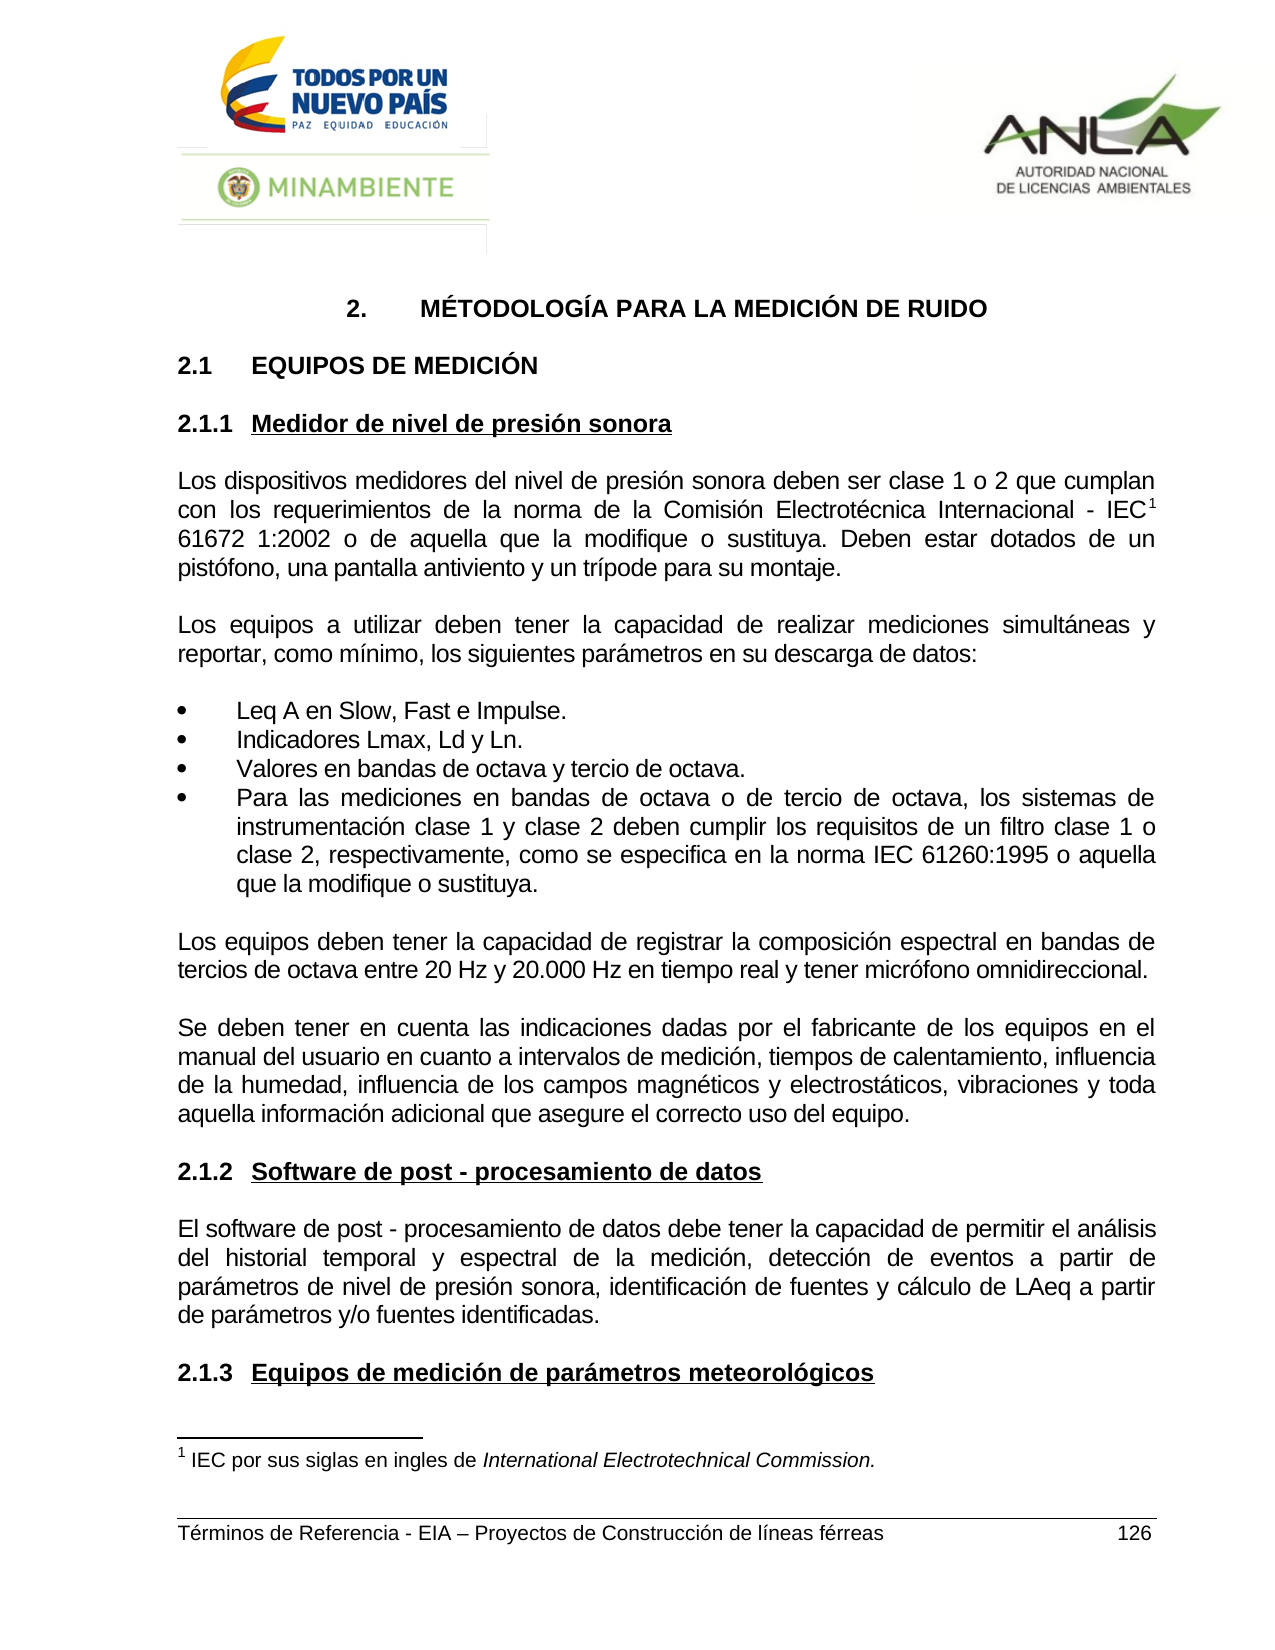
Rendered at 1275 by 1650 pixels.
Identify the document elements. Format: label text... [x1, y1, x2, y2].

subtitle Medidor de nivel de presión sonora [177, 409, 1157, 437]
picture [178, 26, 493, 254]
list Indicadores Lmax, Ld y Ln. [177, 725, 1157, 754]
text Los equipos a utilizar deben tener la capacidad de realizar mediciones simultáneas y reportar, como mínimo, los siguientes parámetros en su descarga de datos: [177, 610, 1157, 667]
picture [915, 60, 1275, 216]
text Se deben tener en cuenta las indicaciones dadas por el fabricante de los equipos en el manual del usuario en cuanto a intervalos de medición, tiempos de calentamiento, influencia de la humedad, influencia de los campos magnéticos y electrostáticos, vibraciones y toda aquella información adicional que asegure el correcto uso del equipo. [177, 1013, 1157, 1128]
subtitle Software de post - procesamiento de datos [177, 1157, 1157, 1185]
text Los dispositivos medidores del nivel de presión sonora deben ser clase 1 o 2 que cumplan con los requerimientos de la norma de la Comisión Electrotécnica Internacional - IEC 61672 1:2002 o de aquella que la modifique o sustituya. Deben estar dotados de un pistófono, una pantalla antiviento y un trípode para su montaje. [177, 466, 1157, 581]
list Para las mediciones en bandas de octava o de tercio de octava, los sistemas de instrumentación clase 1 y clase 2 deben cumplir los requisitos de un filtro clase 1 o clase 2, respectivamente, como se especifica en la norma IEC 61260:1995 o aquella que la modifique o sustituya. [177, 783, 1157, 898]
subtitle MÉTODOLOGÍA PARA LA MEDICIÓN DE RUIDO [177, 294, 1157, 322]
text Los equipos deben tener la capacidad de registrar la composición espectral en bandas de tercios de octava entre 20 Hz y 20.000 Hz en tiempo real y tener micrófono omnidireccional. [177, 927, 1157, 984]
subtitle Equipos de medición de parámetros meteorológicos [177, 1358, 1157, 1387]
subtitle EQUIPOS DE MEDICIÓN [177, 351, 1157, 380]
text El software de post - procesamiento de datos debe tener la capacidad de permitir el análisis del historial temporal y espectral de la medición, detección de eventos a partir de parámetros de nivel de presión sonora, identificación de fuentes y cálculo de LAeq a partir de parámetros y/o fuentes identificadas. [177, 1214, 1157, 1329]
list Leq A en Slow, Fast e Impulse. [177, 696, 1157, 725]
list Valores en bandas de octava y tercio de octava. [177, 754, 1157, 783]
